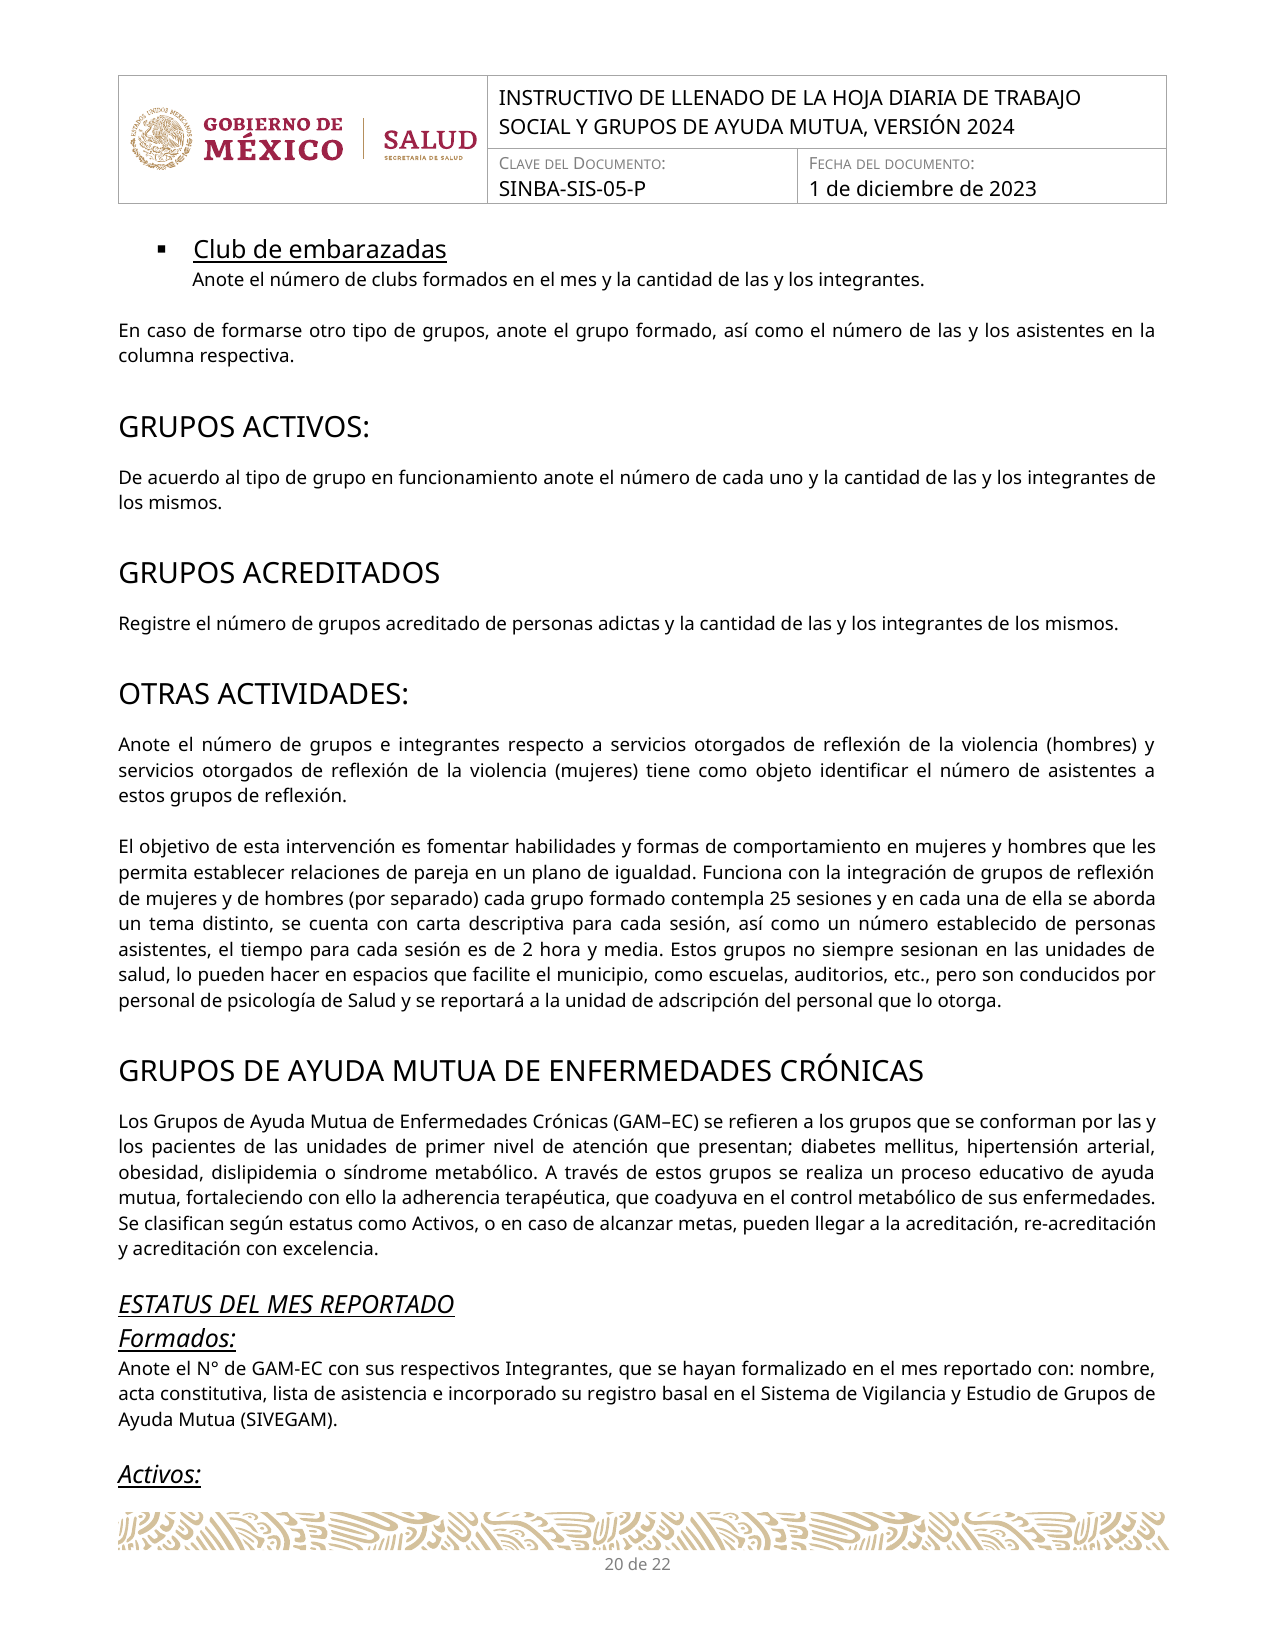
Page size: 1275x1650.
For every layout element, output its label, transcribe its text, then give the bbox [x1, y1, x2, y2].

subtitle OTRAS ACTIVIDADES: [118, 674, 1157, 713]
text Registre el número de grupos acreditado de personas adictas y la cantidad de las y los integrantes de los mismos. [118, 611, 1157, 636]
subtitle GRUPOS ACREDITADOS [118, 552, 1157, 592]
subtitle GRUPOS ACTIVOS: [118, 406, 1157, 446]
text En caso de formarse otro tipo de grupos, anote el grupo formado, así como el número de las y los asistentes en la columna respectiva. [118, 317, 1157, 368]
text De acuerdo al tipo de grupo en funcionamiento anote el número de cada uno y la cantidad de las y los integrantes de los mismos. [118, 464, 1157, 515]
text ESTATUS DEL MES REPORTADO [118, 1287, 1157, 1321]
text Anote el número de clubs formados en el mes y la cantidad de las y los integrantes. [192, 266, 1157, 292]
text Los Grupos de Ayuda Mutua de Enfermedades Crónicas (GAM–EC) se refieren a los grupos que se conforman por las y los pacientes de las unidades de primer nivel de atención que presentan; diabetes mellitus, hipertensión arterial, obesidad, dislipidemia o síndrome metabólico. A través de estos grupos se realiza un proceso educativo de ayuda mutua, fortaleciendo con ello la adherencia terapéutica, que coadyuva en el control metabólico de sus enfermedades. Se clasifican según estatus como Activos, o en caso de alcanzar metas, pueden llegar a la acreditación, re-acreditación y acreditación con excelencia. [118, 1108, 1157, 1261]
list Club de embarazadas [156, 232, 1157, 266]
text Anote el N° de GAM-EC con sus respectivos Integrantes, que se hayan formalizado en el mes reportado con: nombre, acta constitutiva, lista de asistencia e incorporado su registro basal en el Sistema de Vigilancia y Estudio de Grupos de Ayuda Mutua (SIVEGAM). [118, 1355, 1157, 1431]
text El objetivo de esta intervención es fomentar habilidades y formas de comportamiento en mujeres y hombres que les permita establecer relaciones de pareja en un plano de igualdad. Funciona con la integración de grupos de reflexión de mujeres y de hombres (por separado) cada grupo formado contempla 25 sesiones y en cada una de ella se aborda un tema distinto, se cuenta con carta descriptiva para cada sesión, así como un número establecido de personas asistentes, el tiempo para cada sesión es de 2 hora y media. Estos grupos no siempre sesionan en las unidades de salud, lo pueden hacer en espacios que facilite el municipio, como escuelas, auditorios, etc., pero son conducidos por personal de psicología de Salud y se reportará a la unidad de adscripción del personal que lo otorga. [118, 834, 1157, 1012]
text Anote el número de grupos e integrantes respecto a servicios otorgados de reflexión de la violencia (hombres) y servicios otorgados de reflexión de la violencia (mujeres) tiene como objeto identificar el número de asistentes a estos grupos de reflexión. [118, 732, 1157, 808]
text Formados: [118, 1321, 1157, 1355]
text Activos: [118, 1457, 1157, 1491]
subtitle GRUPOS DE AYUDA MUTUA DE ENFERMEDADES CRÓNICAS [118, 1050, 1157, 1090]
